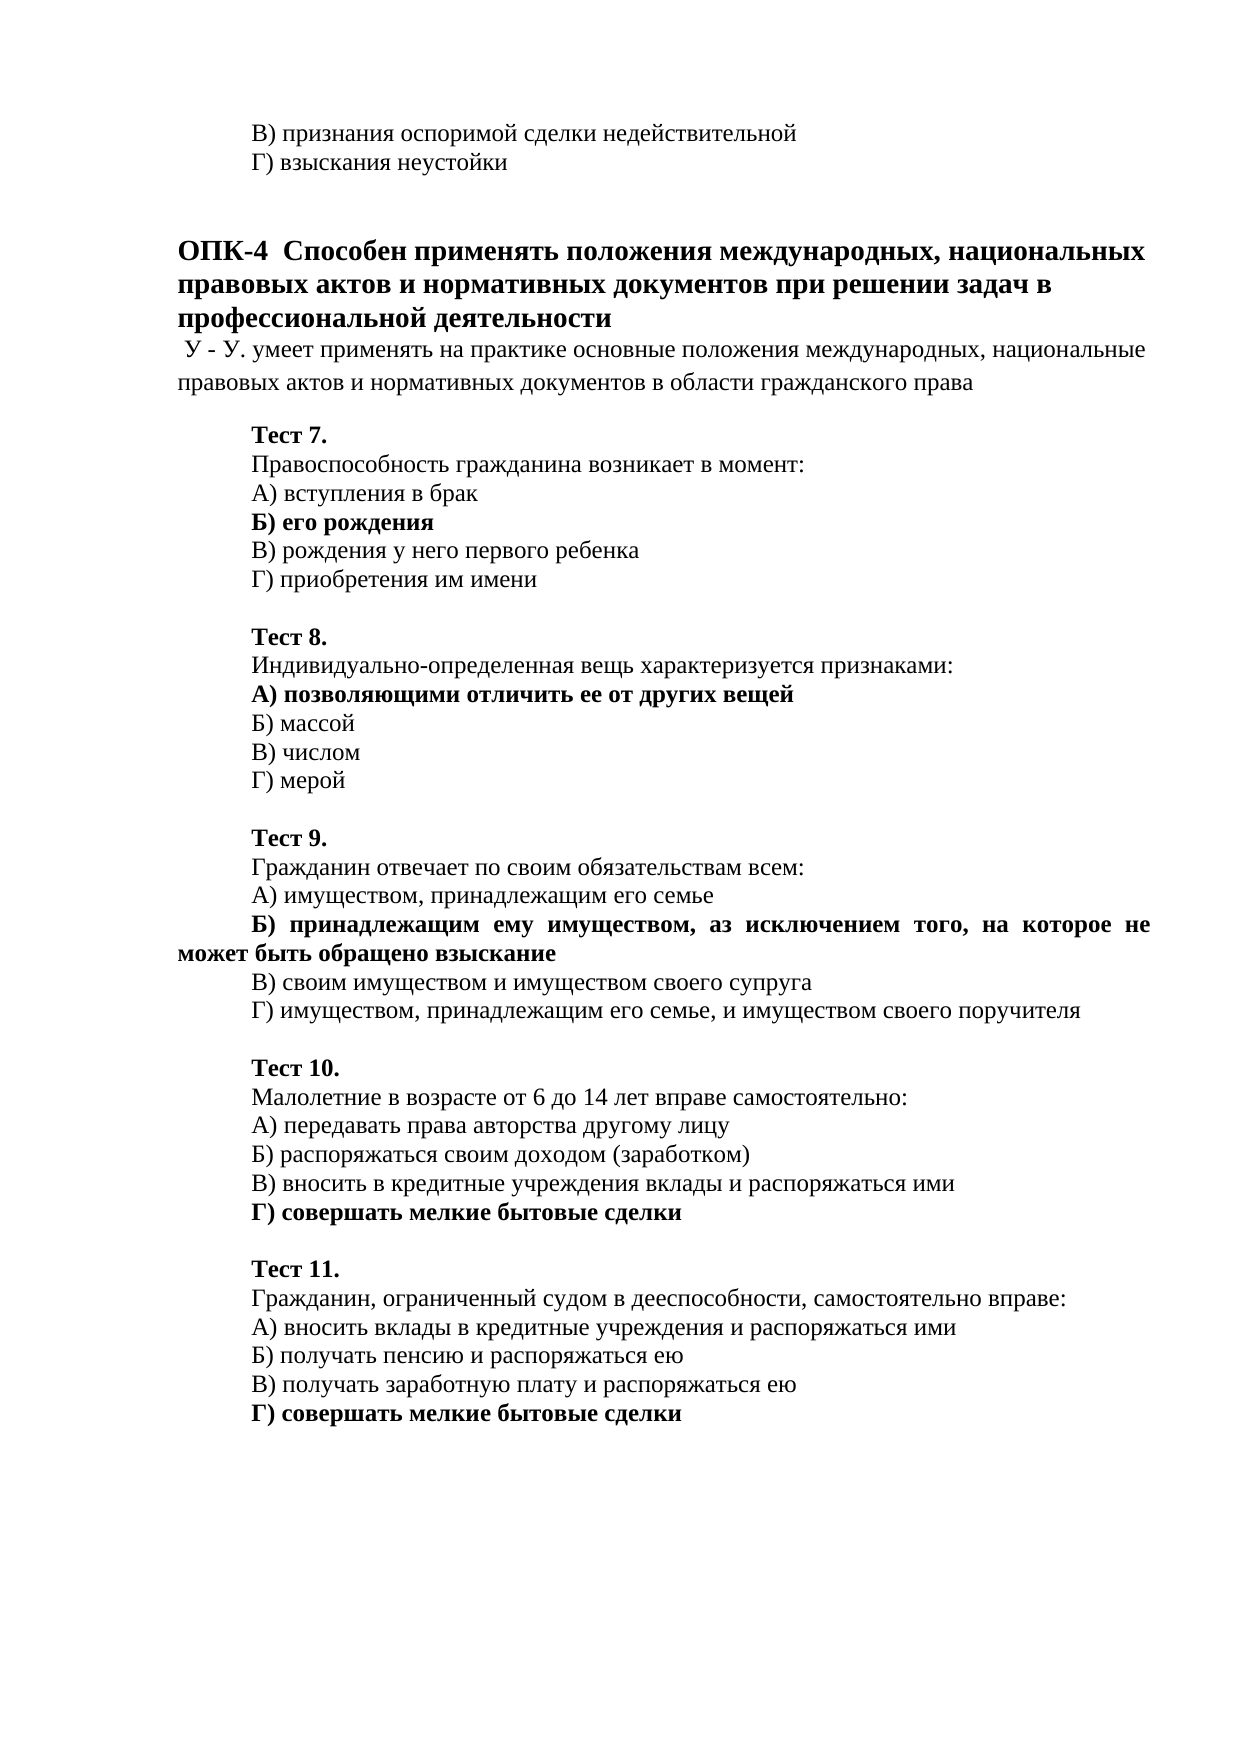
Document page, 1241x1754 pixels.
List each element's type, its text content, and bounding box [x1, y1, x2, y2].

text А) вступления в брак [177, 478, 1152, 507]
text Б) принадлежащим ему имуществом, аз исключением того, на которое не может быть обращено взыскание [177, 909, 1152, 967]
text Г) мерой [177, 766, 1152, 794]
text Г) взыскания неустойки [177, 147, 1152, 176]
text Гражданин отвечает по своим обязательствам всем: [177, 852, 1152, 881]
text Г) приобретения им имени [177, 564, 1152, 593]
text ОПК-4 Способен применять положения международных, национальных правовых актов и нормативных документов при решении задач в профессиональной деятельности [177, 233, 1152, 334]
text Индивидуально-определенная вещь характеризуется признаками: [177, 651, 1152, 679]
text Г) совершать мелкие бытовые сделки [177, 1398, 1152, 1427]
text Тест 9. [177, 823, 1152, 852]
text Б) получать пенсию и распоряжаться ею [177, 1341, 1152, 1369]
text Малолетние в возрасте от 6 до 14 лет вправе самостоятельно: [177, 1082, 1152, 1111]
text В) своим имуществом и имуществом своего супруга [177, 967, 1152, 996]
text В) вносить в кредитные учреждения вклады и распоряжаться ими [177, 1168, 1152, 1197]
text Б) массой [177, 708, 1152, 737]
text Гражданин, ограниченный судом в дееспособности, самостоятельно вправе: [177, 1283, 1152, 1312]
text А) позволяющими отличить ее от других вещей [177, 679, 1152, 708]
text В) рождения у него первого ребенка [177, 536, 1152, 564]
text А) передавать права авторства другому лицу [177, 1111, 1152, 1139]
text Правоспособность гражданина возникает в момент: [177, 449, 1152, 478]
text Тест 7. [177, 421, 1152, 449]
text В) получать заработную плату и распоряжаться ею [177, 1369, 1152, 1398]
text Тест 10. [177, 1053, 1152, 1082]
text Тест 11. [177, 1254, 1152, 1283]
text А) вносить вклады в кредитные учреждения и распоряжаться ими [177, 1312, 1152, 1341]
text У - У. умеет применять на практике основные положения международных, национальные правовых актов и нормативных документов в области гражданского права [177, 334, 1152, 396]
text В) числом [177, 737, 1152, 766]
text Тест 8. [177, 622, 1152, 651]
text Г) совершать мелкие бытовые сделки [177, 1197, 1152, 1226]
text Б) его рождения [177, 507, 1152, 536]
text Г) имуществом, принадлежащим его семье, и имуществом своего поручителя [177, 996, 1152, 1024]
text В) признания оспоримой сделки недействительной [177, 118, 1152, 147]
text Б) распоряжаться своим доходом (заработком) [177, 1139, 1152, 1168]
text А) имуществом, принадлежащим его семье [177, 881, 1152, 909]
